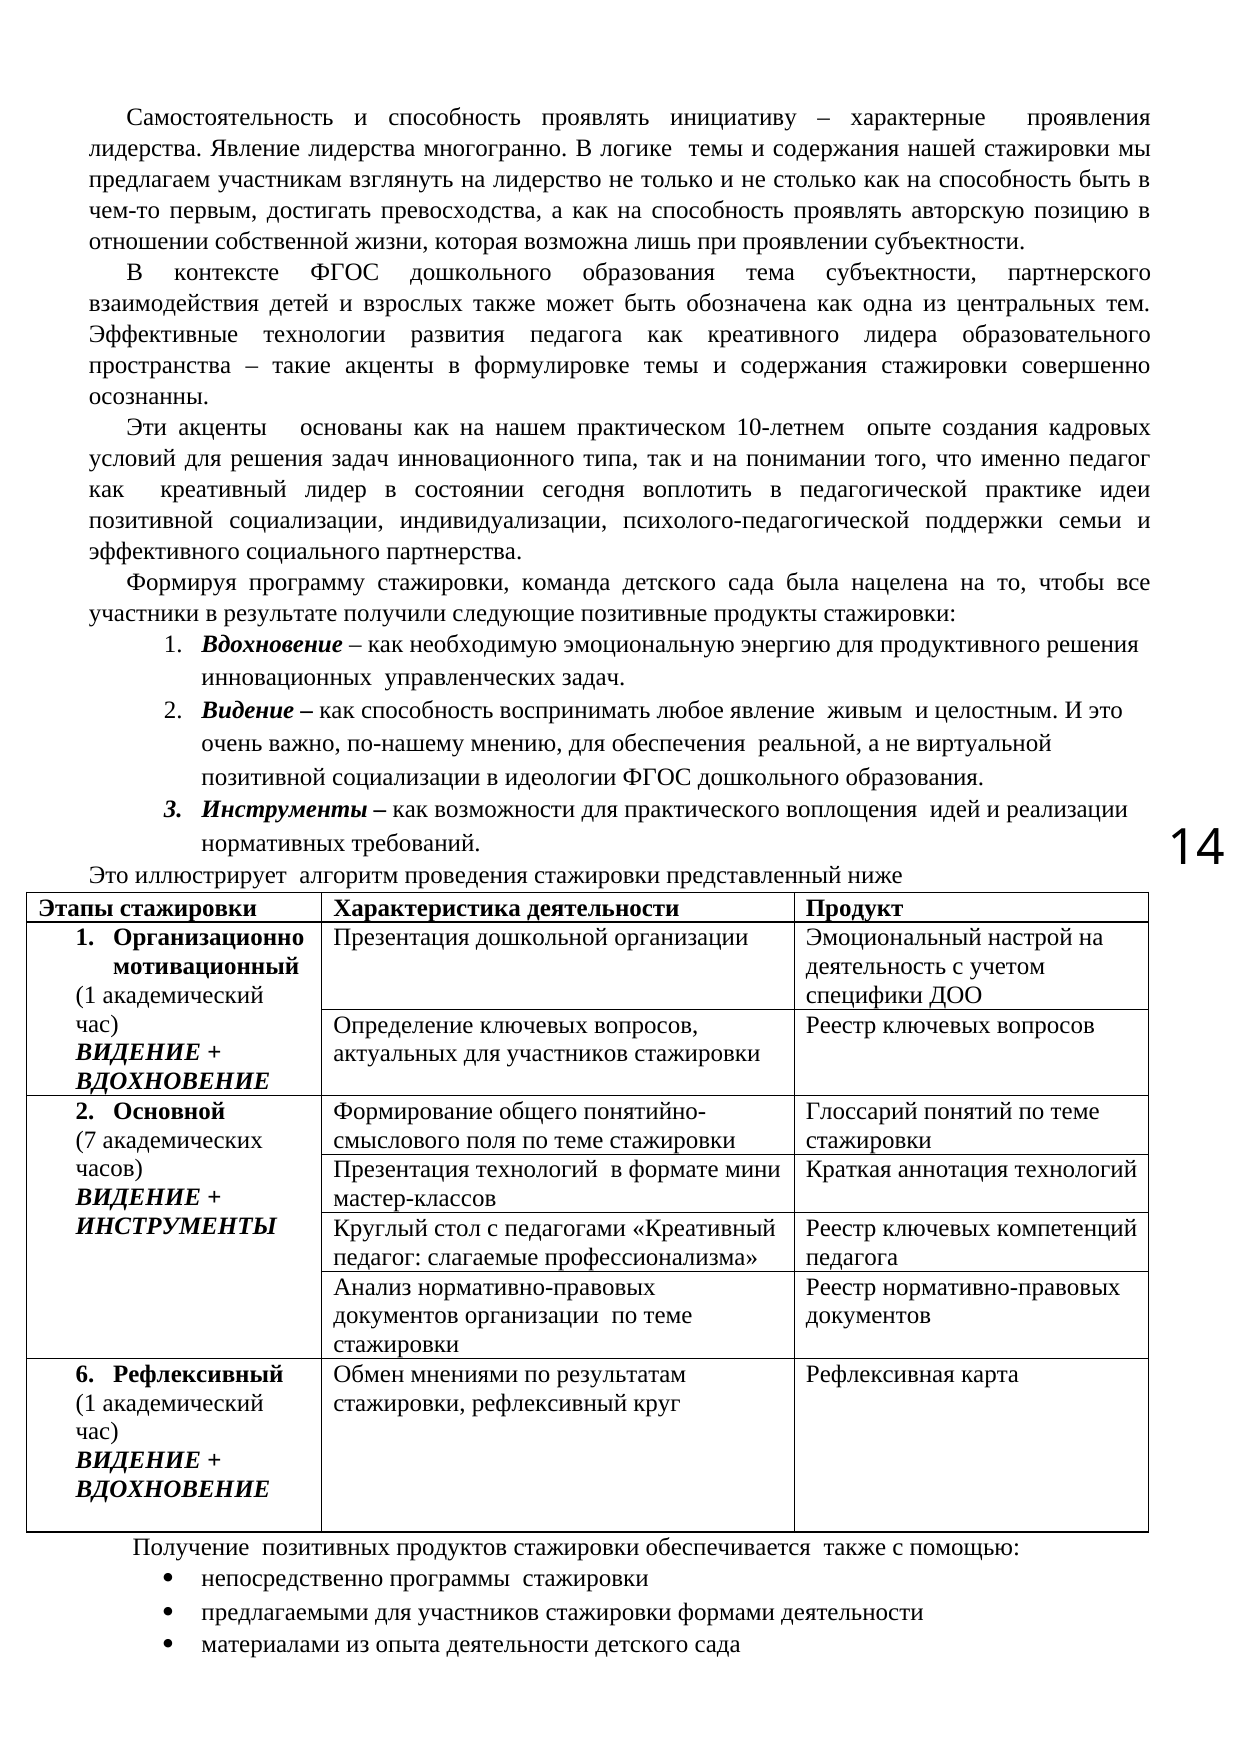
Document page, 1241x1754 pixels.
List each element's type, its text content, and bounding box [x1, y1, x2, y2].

table_cell Круглый стол с педагогами «Креативный педагог: слагаемые профессионализма» [322, 1213, 794, 1271]
table_cell Рефлексивная карта [795, 1359, 1148, 1531]
text Самостоятельность и способность проявлять инициативу – характерные проявления лидерства. Явление лидерства многогранно. В логике темы и содержания нашей стажировки мы предлагаем участникам взглянуть на лидерство не только и не столько как на способность быть в чем-то первым, достигать превосходства, а как на способность проявлять авторскую позицию в отношении собственной жизни, которая возможна лишь при проявлении субъектности. [89, 102, 1152, 255]
table_cell Эмоциональный настрой на деятельность с учетом специфики ДОО [795, 923, 1148, 1009]
list непосредственно программы стажировки [164, 1563, 1152, 1592]
list Инструменты – как возможности для практического воплощения идей и реализации нормативных требований. [164, 794, 1152, 856]
table_header Характеристика деятельности [322, 893, 794, 921]
text В контексте ФГОС дошкольного образования тема субъектности, партнерского взаимодействия детей и взрослых также может быть обозначена как одна из центральных тем. Эффективные технологии развития педагога как креативного лидера образовательного пространства – такие акценты в формулировке темы и содержания стажировки совершенно осознанны. [89, 257, 1152, 410]
text Получение позитивных продуктов стажировки обеспечивается также с помощью: [89, 1532, 1152, 1561]
table_cell Реестр ключевых компетенций педагога [795, 1213, 1148, 1271]
table_header Продукт [795, 893, 1148, 921]
text Формируя программу стажировки, команда детского сада была нацелена на то, чтобы все участники в результате получили следующие позитивные продукты стажировки: [89, 567, 1152, 627]
list материалами из опыта деятельности детского сада [164, 1629, 1152, 1658]
list предлагаемыми для участников стажировки формами деятельности [164, 1597, 1152, 1625]
text Это иллюстрирует алгоритм проведения стажировки представленный ниже [89, 861, 1152, 889]
table_cell Презентация технологий в формате мини мастер-классов [322, 1155, 794, 1212]
table_cell Реестр ключевых вопросов [795, 1010, 1148, 1095]
table_cell Обмен мнениями по результатам стажировки, рефлексивный круг [322, 1359, 794, 1531]
table_cell Рефлексивный (1 академический час) ВИДЕНИЕ + ВДОХНОВЕНИЕ [27, 1359, 321, 1531]
table_cell Краткая аннотация технологий [795, 1155, 1148, 1212]
table_cell Анализ нормативно-правовых документов организации по теме стажировки [322, 1272, 794, 1358]
table_cell Глоссарий понятий по теме стажировки [795, 1096, 1148, 1153]
table_cell Определение ключевых вопросов, актуальных для участников стажировки [322, 1010, 794, 1095]
list Видение – как способность воспринимать любое явление живым и целостным. И это очень важно, по-нашему мнению, для обеспечения реальной, а не виртуальной позитивной социализации в идеологии ФГОС дошкольного образования. [164, 696, 1152, 790]
list Вдохновение – как необходимую эмоциональную энергию для продуктивного решения инновационных управленческих задач. [164, 629, 1152, 691]
table_cell Основной (7 академических часов) ВИДЕНИЕ + ИНСТРУМЕНТЫ [27, 1096, 321, 1358]
table_cell Формирование общего понятийно-смыслового поля по теме стажировки [322, 1096, 794, 1153]
table_cell Организационно мотивационный (1 академический час) ВИДЕНИЕ + ВДОХНОВЕНИЕ [27, 923, 321, 1095]
table_header Этапы стажировки [27, 893, 321, 921]
table_cell Реестр нормативно-правовых документов [795, 1272, 1148, 1358]
text Эти акценты основаны как на нашем практическом 10-летнем опыте создания кадровых условий для решения задач инновационного типа, так и на понимании того, что именно педагог как креативный лидер в состоянии сегодня воплотить в педагогической практике идеи позитивной социализации, индивидуализации, психолого-педагогической поддержки семьи и эффективного социального партнерства. [89, 412, 1152, 565]
table_cell Презентация дошкольной организации [322, 923, 794, 1009]
